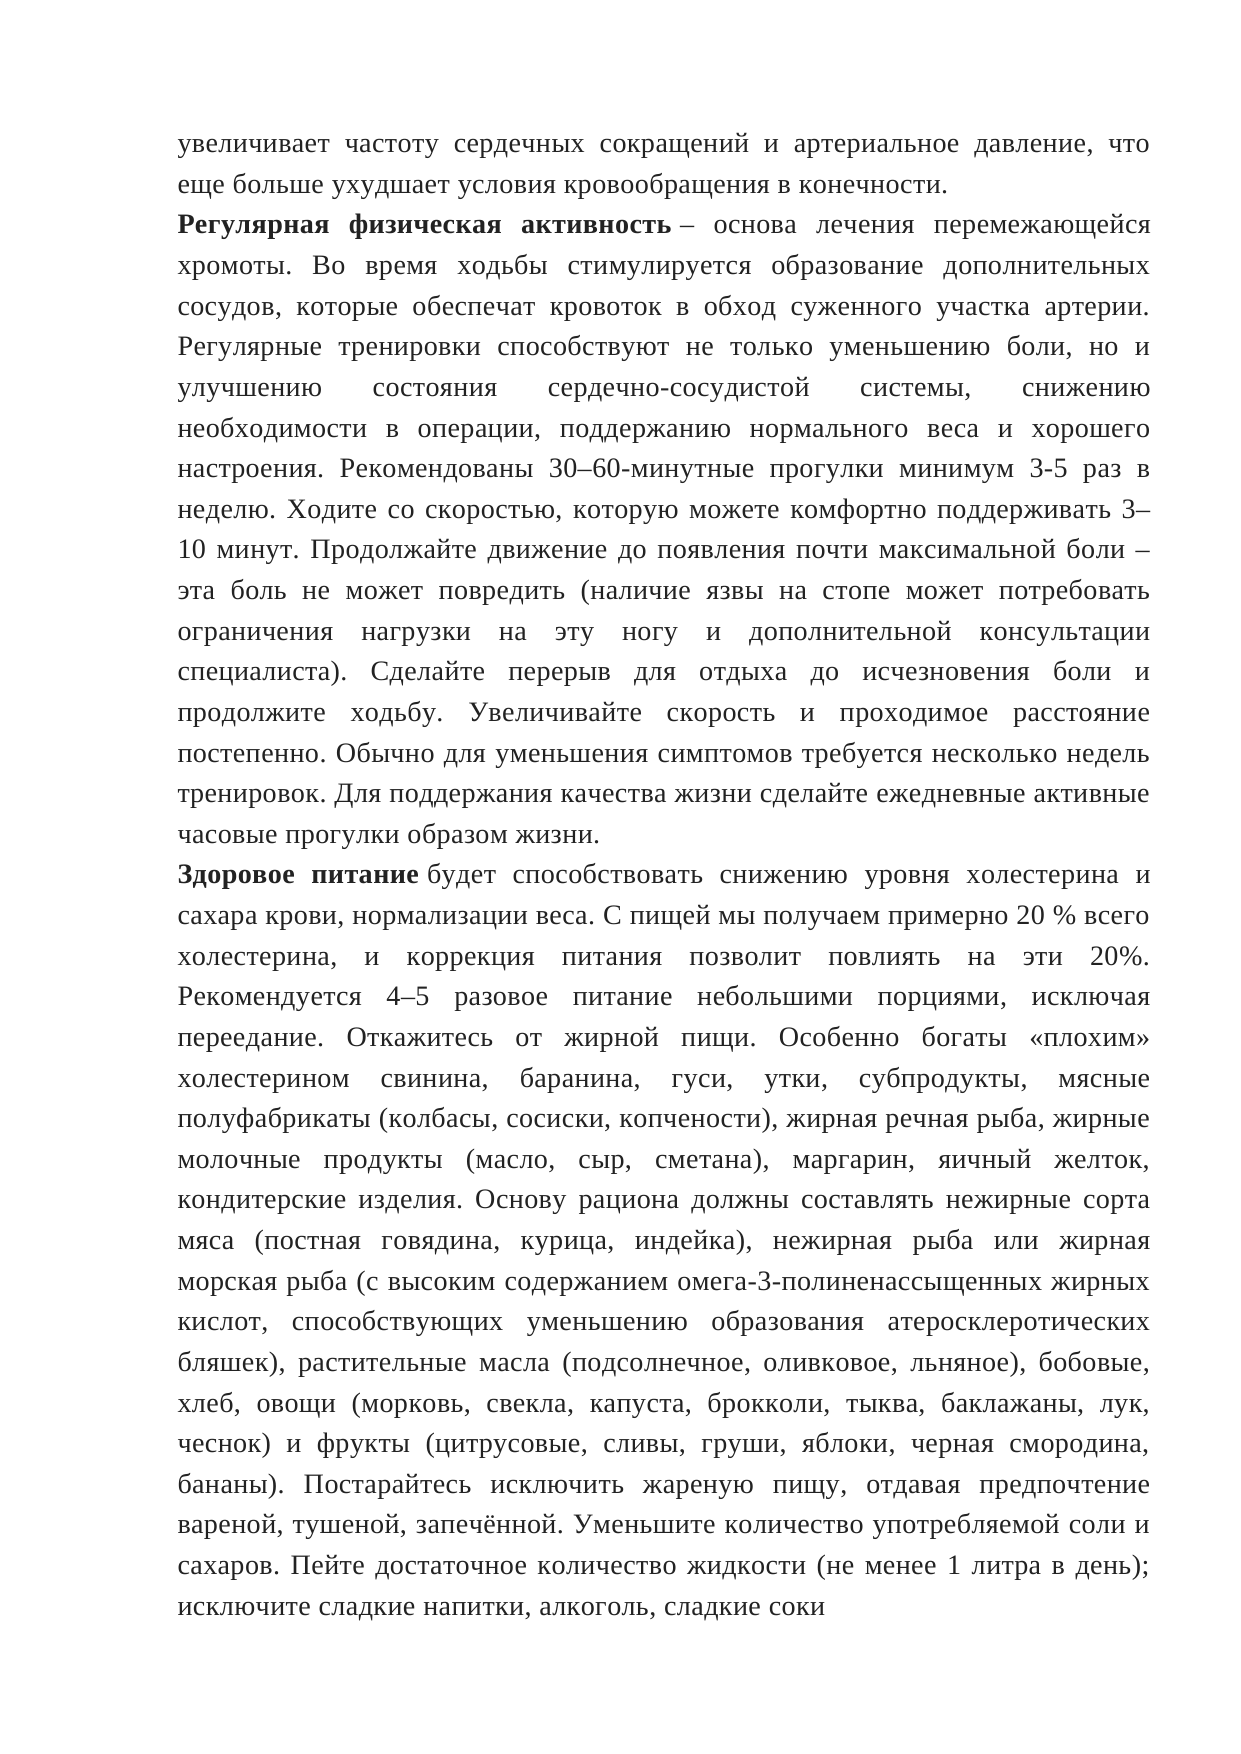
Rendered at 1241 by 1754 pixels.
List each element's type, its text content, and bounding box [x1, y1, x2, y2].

text Здоровое питание будет способствовать снижению уровня холестерина и сахара крови, нормализации веса. С пищей мы получаем примерно 20 % всего холестерина, и коррекция питания позволит повлиять на эти 20%. Рекомендуется 4–5 разовое питание небольшими порциями, исключая переедание. Откажитесь от жирной пищи. Особенно богаты «плохим» холестерином свинина, баранина, гуси, утки, субпродукты, мясные полуфабрикаты (колбасы, сосиски, копчености), жирная речная рыба, жирные молочные продукты (масло, сыр, сметана), маргарин, яичный желток, кондитерские изделия. Основу рациона должны составлять нежирные сорта мяса (постная говядина, курица, индейка), нежирная рыба или жирная морская рыба (с высоким содержанием омега-3-полиненассыщенных жирных кислот, способствующих уменьшению образования атеросклеротических бляшек), растительные масла (подсолнечное, оливковое, льняное), бобовые, хлеб, овощи (морковь, свекла, капуста, брокколи, тыква, баклажаны, лук, чеснок) и фрукты (цитрусовые, сливы, груши, яблоки, черная смородина, бананы). Постарайтесь исключить жареную пищу, отдавая предпочтение вареной, тушеной, запечённой. Уменьшите количество употребляемой соли и сахаров. Пейте достаточное количество жидкости (не менее 1 литра в день); исключите сладкие напитки, алкоголь, сладкие соки [177, 849, 1152, 1621]
text Регулярная физическая активность – основа лечения перемежающейся хромоты. Во время ходьбы стимулируется образование дополнительных сосудов, которые обеспечат кровоток в обход суженного участка артерии. Регулярные тренировки способствуют не только уменьшению боли, но и улучшению состояния сердечно-сосудистой системы, снижению необходимости в операции, поддержанию нормального веса и хорошего настроения. Рекомендованы 30–60-минутные прогулки минимум 3-5 раз в неделю. Ходите со скоростью, которую можете комфортно поддерживать 3–10 минут. Продолжайте движение до появления почти максимальной боли – эта боль не может повредить (наличие язвы на стопе может потребовать ограничения нагрузки на эту ногу и дополнительной консультации специалиста). Сделайте перерыв для отдыха до исчезновения боли и продолжите ходьбу. Увеличивайте скорость и проходимое расстояние постепенно. Обычно для уменьшения симптомов требуется несколько недель тренировок. Для поддержания качества жизни сделайте ежедневные активные часовые прогулки образом жизни. [177, 199, 1152, 849]
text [177, 118, 1152, 199]
